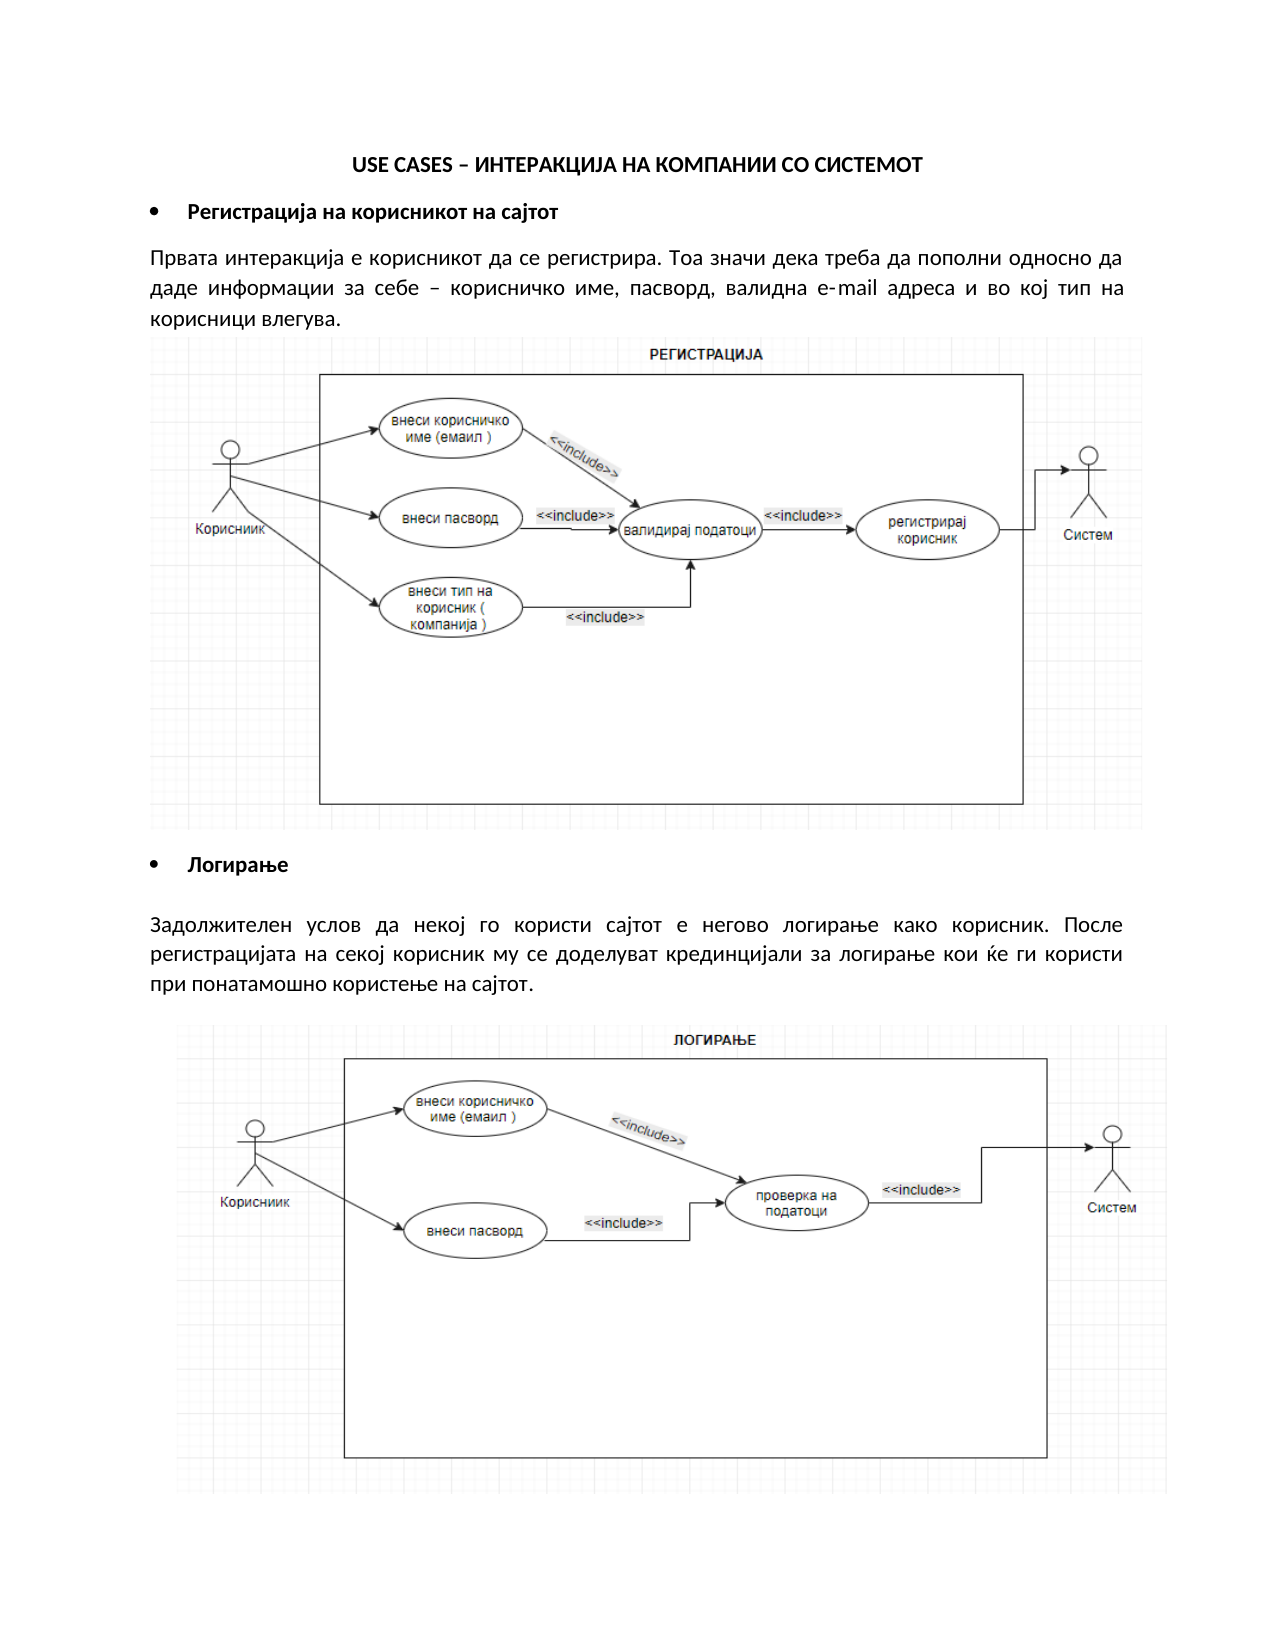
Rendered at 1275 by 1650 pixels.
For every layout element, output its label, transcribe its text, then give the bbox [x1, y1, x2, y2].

list Задолжителен услов да некој го користи сајтот е негово логирање како корисник. После регистрацијата на секој корисник му се доделуват крединцијали за логирање кои ќе ги користи при понатамошно користење на сајтот. [150, 910, 1125, 997]
text USE CASES – ИНТЕРАКЦИЈА НА КОМПАНИИ СО СИСТЕМОТ [150, 150, 1125, 178]
picture [176, 1025, 1168, 1494]
picture [150, 337, 1143, 830]
text Првата интеракција е корисникот да се регистрира. Тоа значи дека треба да пополни односно да даде информации за себе – корисничко име, пасворд, валидна е-mail адреса и во кој тип на корисници влегува. [150, 243, 1125, 332]
list Регистрација на корисникот на сајтот [150, 197, 1125, 225]
list Логирање [150, 830, 1125, 878]
